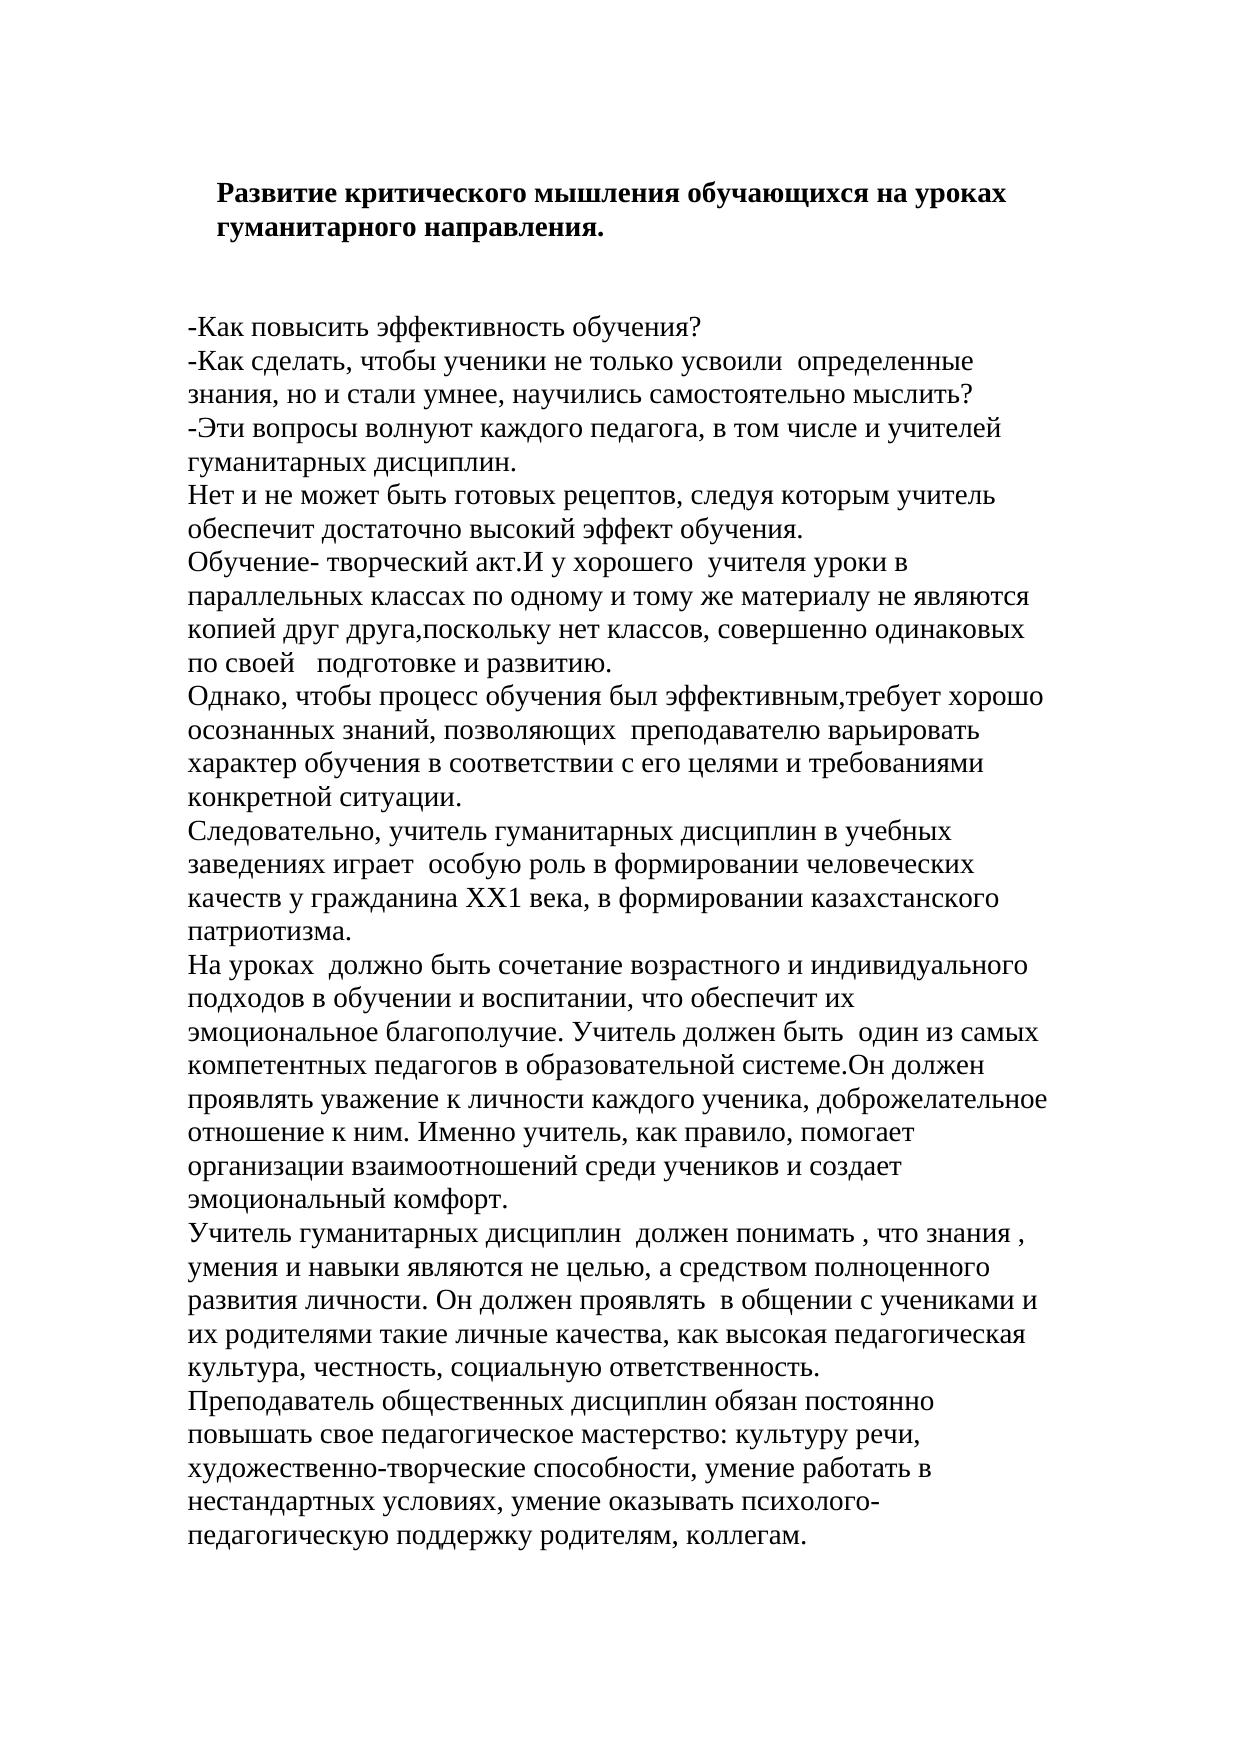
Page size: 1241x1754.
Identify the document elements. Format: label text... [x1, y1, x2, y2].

text Развитие критического мышления обучающихся на уроках гуманитарного направления. [216, 175, 1053, 242]
text Следовательно, учитель гуманитарных дисциплин в учебных заведениях играет особую роль в формировании человеческих качеств у гражданина ХХ1 века, в формировании казахстанского патриотизма. [187, 813, 1053, 947]
text Учитель гуманитарных дисциплин должен понимать , что знания , умения и навыки являются не целью, а средством полноценного развития личности. Он должен проявлять в общении с учениками и их родителями такие личные качества, как высокая педагогическая культура, честность, социальную ответственность. [187, 1215, 1053, 1383]
text -Как повысить эффективность обучения? [187, 309, 1053, 343]
text Преподаватель общественных дисциплин обязан постоянно повышать свое педагогическое мастерство: культуру речи, художественно-творческие способности, умение работать в нестандартных условиях, умение оказывать психолого-педагогическую поддержку родителям, коллегам. [187, 1383, 1053, 1551]
text -Эти вопросы волнуют каждого педагога, в том числе и учителей гуманитарных дисциплин. [187, 410, 1053, 477]
text Обучение- творческий акт.И у хорошего учителя уроки в параллельных классах по одному и тому же материалу не являются копией друг друга,поскольку нет классов, совершенно одинаковых по своей подготовке и развитию. [187, 544, 1053, 678]
text Однако, чтобы процесс обучения был эффективным,требует хорошо осознанных знаний, позволяющих преподавателю варьировать характер обучения в соответствии с его целями и требованиями конкретной ситуации. [187, 678, 1053, 813]
text Нет и не может быть готовых рецептов, следуя которым учитель обеспечит достаточно высокий эффект обучения. [187, 477, 1053, 544]
text -Как сделать, чтобы ученики не только усвоили определенные знания, но и стали умнее, научились самостоятельно мыслить? [187, 343, 1053, 410]
text На уроках должно быть сочетание возрастного и индивидуального подходов в обучении и воспитании, что обеспечит их эмоциональное благополучие. Учитель должен быть один из самых компетентных педагогов в образовательной системе.Он должен проявлять уважение к личности каждого ученика, доброжелательное отношение к ним. Именно учитель, как правило, помогает организации взаимоотношений среди учеников и создает эмоциональный комфорт. [187, 947, 1053, 1215]
